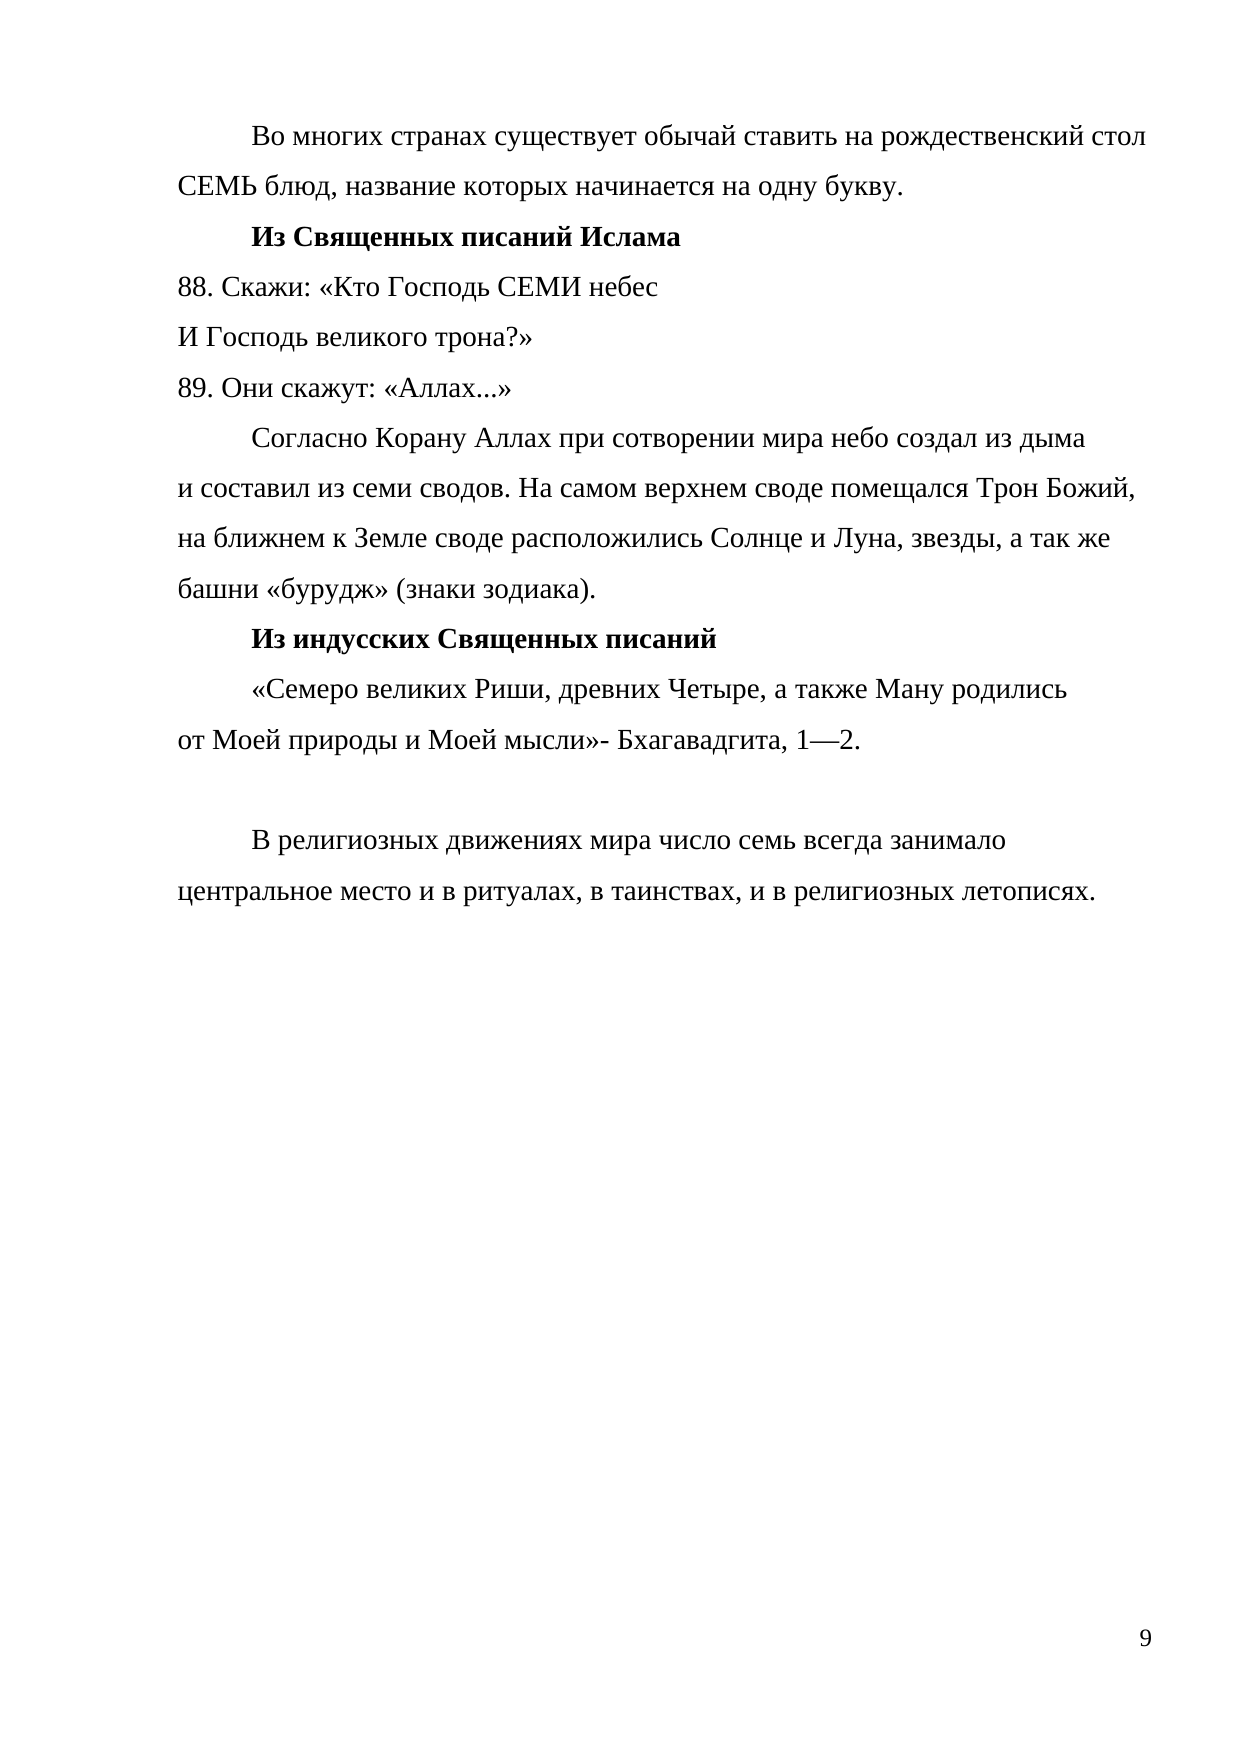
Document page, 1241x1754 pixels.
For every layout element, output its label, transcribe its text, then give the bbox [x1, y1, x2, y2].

text 88. Скажи: «Кто Господь СЕМИ небес [177, 269, 1152, 303]
text «Семеро великих Риши, древних Четыре, а также Ману родились от Моей природы и Моей мысли»- Бхагавадгита, 1—2. [177, 672, 1152, 755]
text Во многих странах существует обычай ставить на рождественский стол СЕМЬ блюд, название которых начинается на одну букву. [177, 118, 1152, 202]
text Согласно Корану Аллах при сотворении мира небо создал из дыма и составил из семи сводов. На самом верхнем своде помещался Трон Божий, на ближнем к Земле своде расположились Солнце и Луна, звезды, а так же башни «бурудж» (знаки зодиака). [177, 420, 1152, 604]
text В религиозных движениях мира число семь всегда занимало центральное место и в ритуалах, в таинствах, и в религиозных летописях. [177, 822, 1152, 906]
text Из индусских Священных писаний [177, 621, 1152, 655]
text 89. Они скажут: «Аллах...» [177, 370, 1152, 403]
text Из Священных писаний Ислама [177, 219, 1152, 252]
text И Господь великого трона?» [177, 319, 1152, 353]
